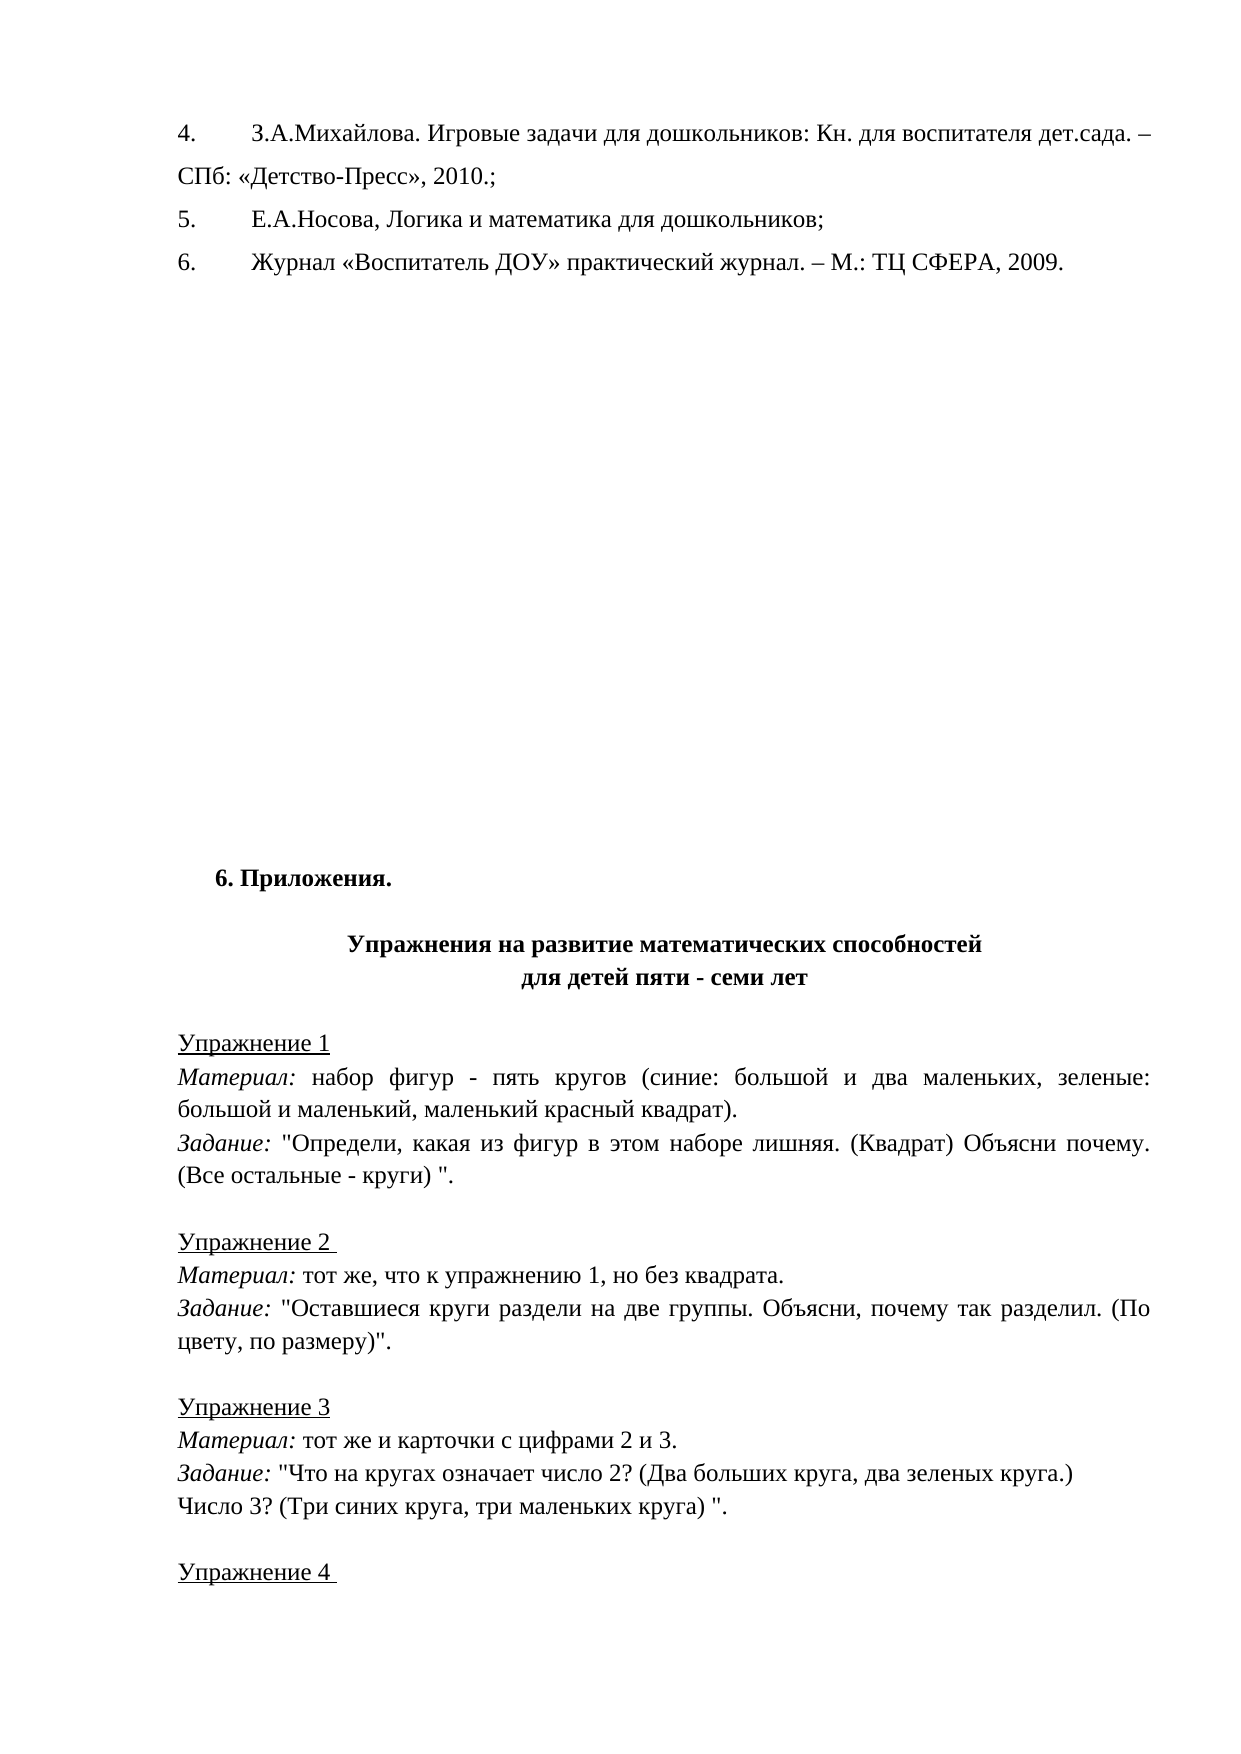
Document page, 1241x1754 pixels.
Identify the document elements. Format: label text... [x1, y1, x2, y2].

text Материал: набор фигур - пять кругов (синие: большой и два маленьких, зеленые: большой и маленький, маленький красный квадрат). [177, 1062, 1152, 1123]
text 6. Приложения. [215, 863, 1152, 892]
text Упражнение 3 [177, 1392, 1152, 1421]
text Упражнение 1 [177, 1028, 1152, 1057]
text Упражнение 2 [177, 1227, 1152, 1255]
text Число 3? (Три синих круга, три маленьких круга) ". [177, 1491, 1152, 1519]
text Задание: "Оставшиеся круги раздели на две группы. Объясни, почему так разделил. (По цвету, по размеру)". [177, 1293, 1152, 1354]
text Задание: "Что на кругах означает число 2? (Два больших круга, два зеленых круга.) [177, 1458, 1152, 1487]
text Материал: тот же и карточки с цифрами 2 и 3. [177, 1425, 1152, 1453]
text Задание: "Определи, какая из фигур в этом наборе лишняя. (Квадрат) Объясни почему. (Все остальные - круги) ". [177, 1128, 1152, 1189]
list З.А.Михайлова. Игровые задачи для дошкольников: Кн. для воспитателя дет.сада. – СПб: «Детство-Пресс», 2010.; [177, 118, 1152, 190]
text Материал: тот же, что к упражнению 1, но без квадрата. [177, 1260, 1152, 1288]
list Журнал «Воспитатель ДОУ» практический журнал. – М.: ТЦ СФЕРА, 2009. [177, 247, 1152, 276]
text Упражнение 4 [177, 1557, 1152, 1586]
text для детей пяти - семи лет [177, 962, 1152, 991]
list Е.А.Носова, Логика и математика для дошкольников; [177, 204, 1152, 233]
text Упражнения на развитие математических способностей [177, 929, 1152, 958]
